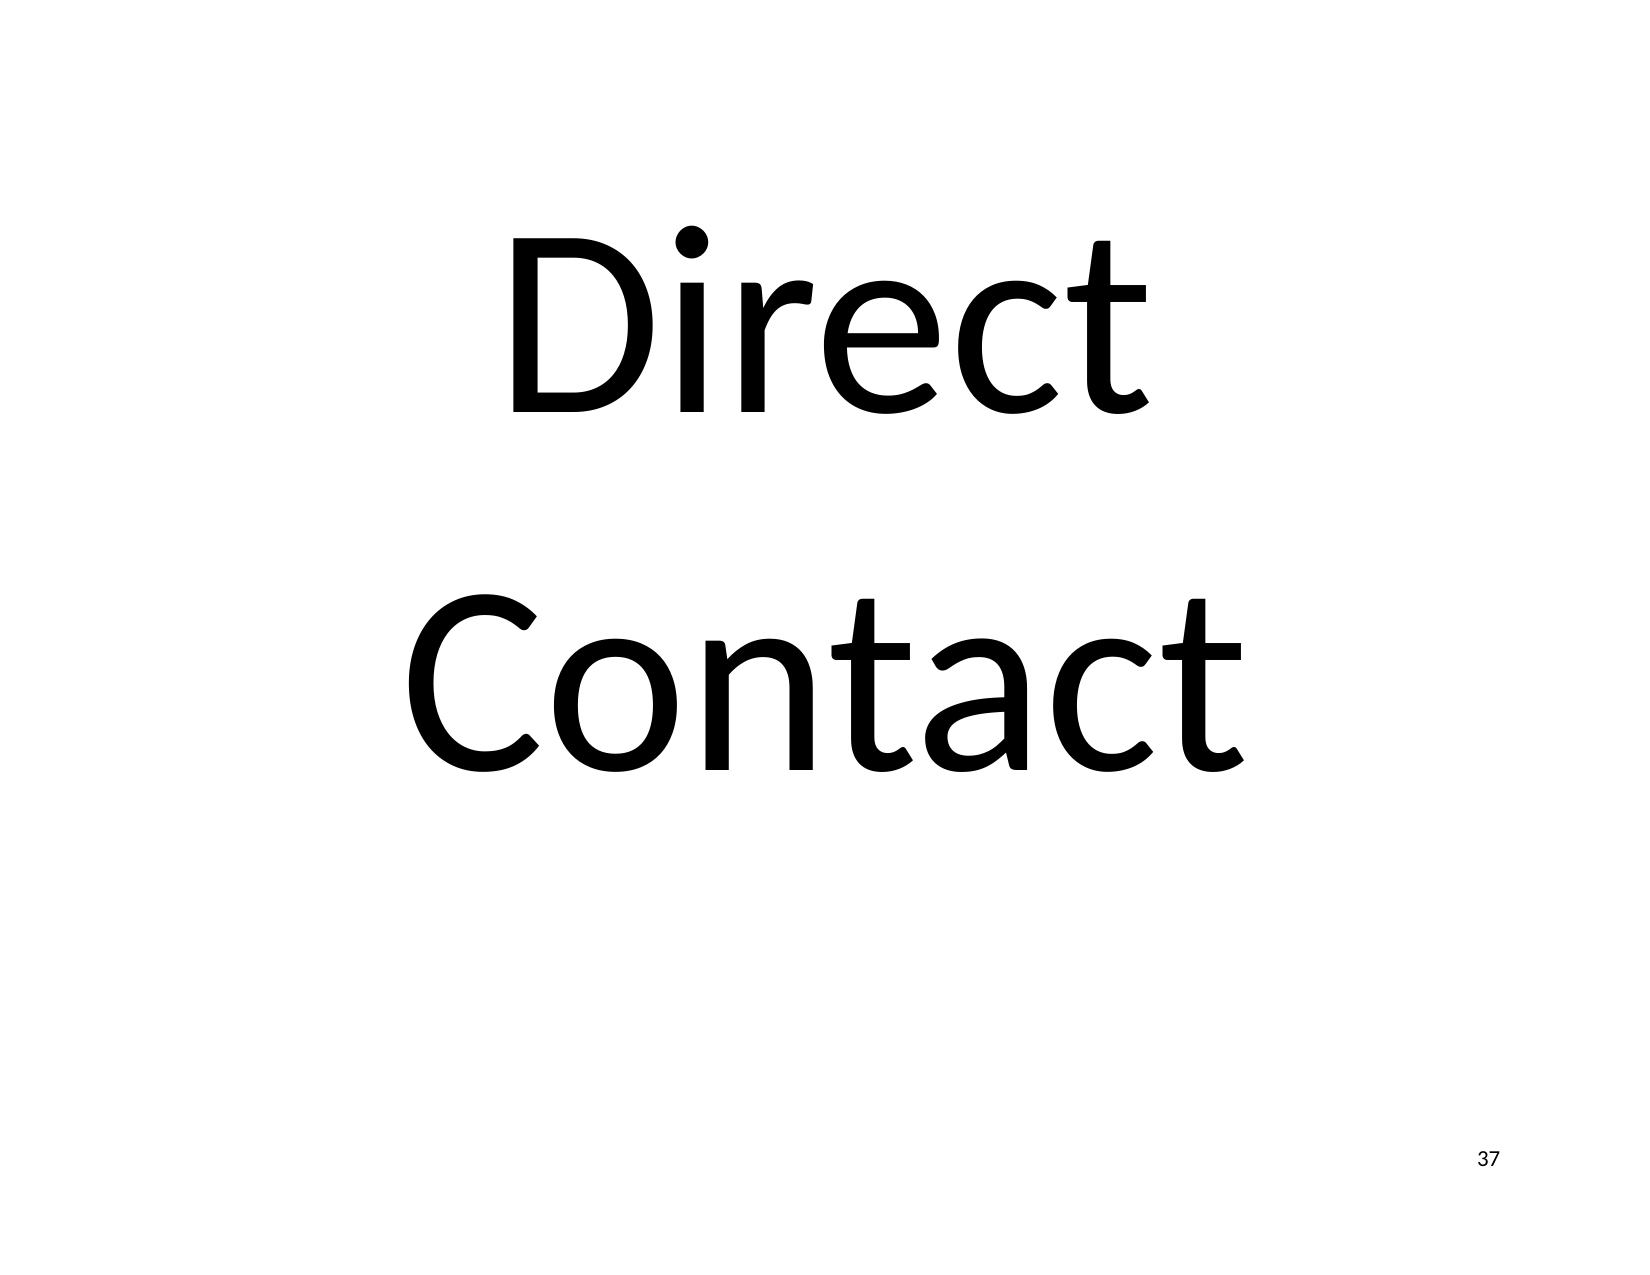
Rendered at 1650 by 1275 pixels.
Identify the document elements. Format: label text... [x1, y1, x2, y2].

text Direct Contact [150, 150, 1500, 838]
